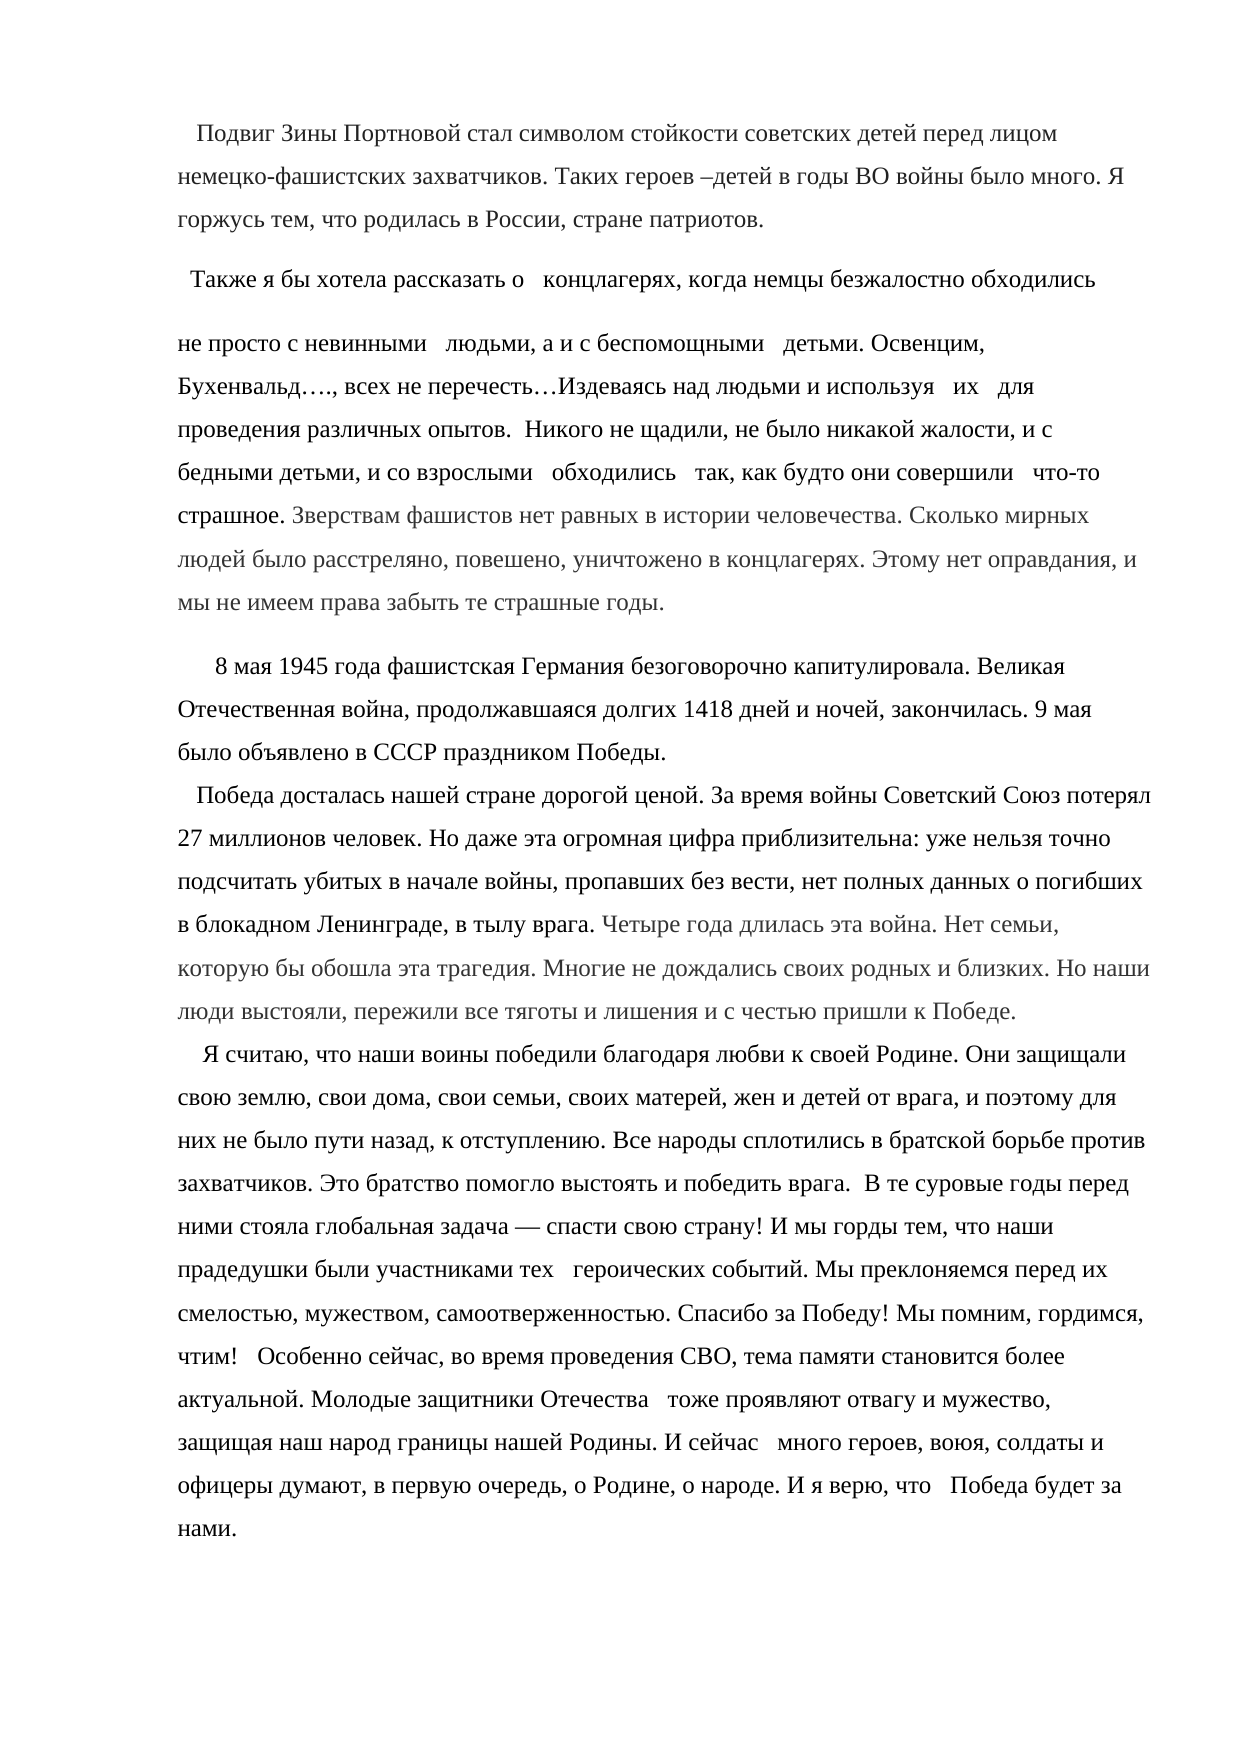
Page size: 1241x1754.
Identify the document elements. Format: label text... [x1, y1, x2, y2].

text 8 мая 1945 года фашистская Германия безоговорочно капитулировала. Великая Отечественная война, продолжавшаяся долгих 1418 дней и ночей, закончилась. 9 мая было объявлено в СССР праздником Победы. Победа досталась нашей стране дорогой ценой. За время войны Советский Союз потерял 27 миллионов человек. Но даже эта огромная цифра приблизительна: уже нельзя точно подсчитать убитых в начале войны, пропавших без вести, нет полных данных о погибших в блокадном Ленинграде, в тылу врага. Четыре года длилась эта война. Нет семьи, которую бы обошла эта трагедия. Многие не дождались своих родных и близких. Но наши люди выстояли, пережили все тяготы и лишения и с честью пришли к Победе. Я считаю, что наши воины победили благодаря любви к своей Родине. Они защищали свою землю, свои дома, свои семьи, своих матерей, жен и детей от врага, и поэтому для них не было пути назад, к отступлению. Все народы сплотились в братской борьбе против захватчиков. Это братство помогло выстоять и победить врага. В те суровые годы перед ними стояла глобальная задача — спасти свою страну! И мы горды тем, что наши прадедушки были участниками тех героических событий. Мы преклоняемся перед их смелостью, мужеством, самоотверженностью. Спасибо за Победу! Мы помним, гордимся, чтим! Особенно сейчас, во время проведения СВО, тема памяти становится более актуальной. Молодые защитники Отечества тоже проявляют отвагу и мужество, защищая наш народ границы нашей Родины. И сейчас много героев, воюя, солдаты и офицеры думают, в первую очередь, о Родине, о народе. И я верю, что Победа будет за нами. [177, 651, 1152, 1542]
text Также я бы хотела рассказать о концлагерях, когда немцы безжалостно обходились [177, 264, 1152, 293]
text не просто с невинными людьми, а и с беспомощными детьми. Освенцим, Бухенвальд…., всех не перечесть…Издеваясь над людьми и используя их для проведения различных опытов. Никого не щадили, не было никакой жалости, и с бедными детьми, и со взрослыми обходились так, как будто они совершили что-то страшное. Зверствам фашистов нет равных в истории человечества. Сколько мирных людей было расстреляно, повешено, уничтожено в концлагерях. Этому нет оправдания, и мы не имеем права забыть те страшные годы. [177, 328, 1152, 616]
text Подвиг Зины Портновой стал символом стойкости советских детей перед лицом немецко-фашистских захватчиков. Таких героев –детей в годы ВО войны было много. Я горжусь тем, что родилась в России, стране патриотов. [177, 118, 1152, 233]
